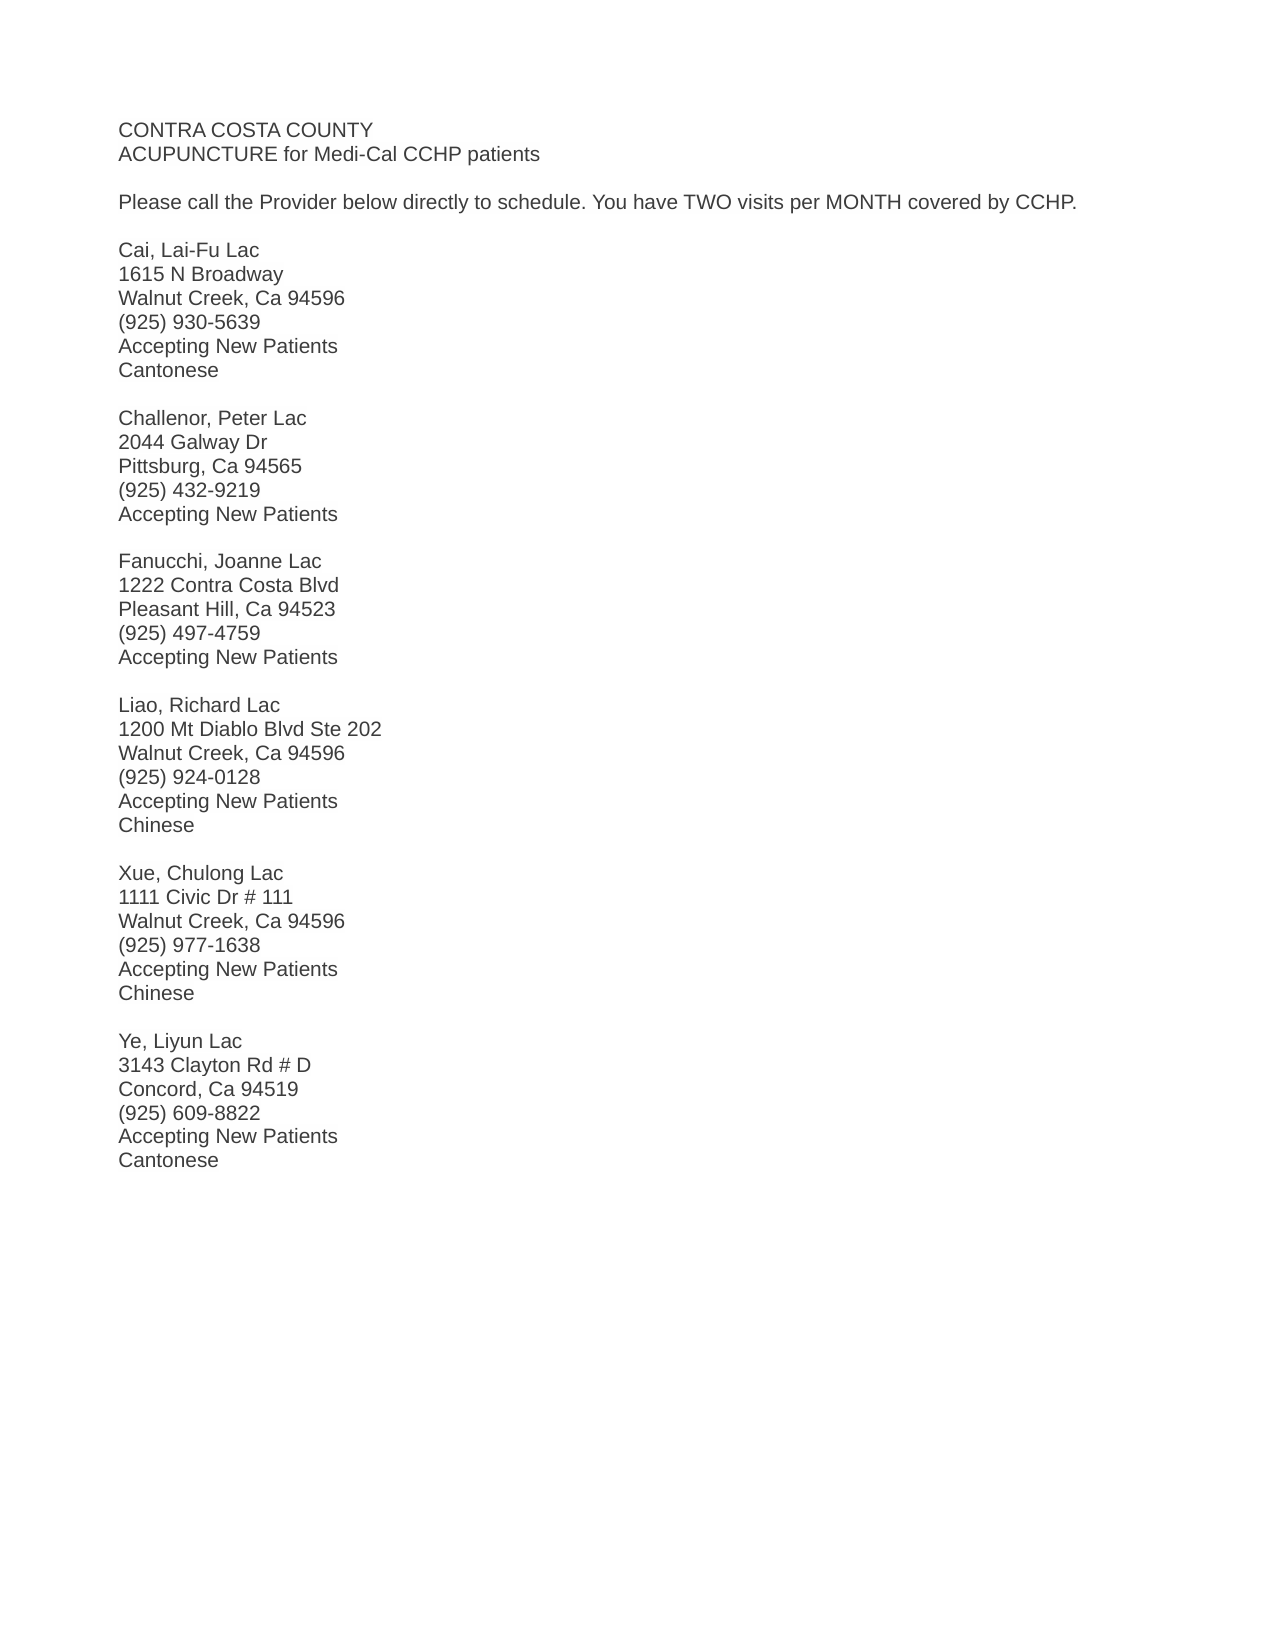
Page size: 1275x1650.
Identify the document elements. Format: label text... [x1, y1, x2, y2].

text CONTRA COSTA COUNTY ACUPUNCTURE for Medi-Cal CCHP patients Please call the Provider below directly to schedule. You have TWO visits per MONTH covered by CCHP. Cai, Lai-Fu Lac 1615 N Broadway Walnut Creek, Ca 94596 (925) 930-5639 Accepting New Patients Cantonese Challenor, Peter Lac 2044 Galway Dr Pittsburg, Ca 94565 (925) 432-9219 Accepting New Patients Fanucchi, Joanne Lac 1222 Contra Costa Blvd Pleasant Hill, Ca 94523 (925) 497-4759 Accepting New Patients Liao, Richard Lac 1200 Mt Diablo Blvd Ste 202 Walnut Creek, Ca 94596 (925) 924-0128 Accepting New Patients Chinese Xue, Chulong Lac 1111 Civic Dr # 111 Walnut Creek, Ca 94596 (925) 977-1638 Accepting New Patients Chinese Ye, Liyun Lac 3143 Clayton Rd # D Concord, Ca 94519 (925) 609-8822 Accepting New Patients Cantonese [118, 118, 1157, 1172]
